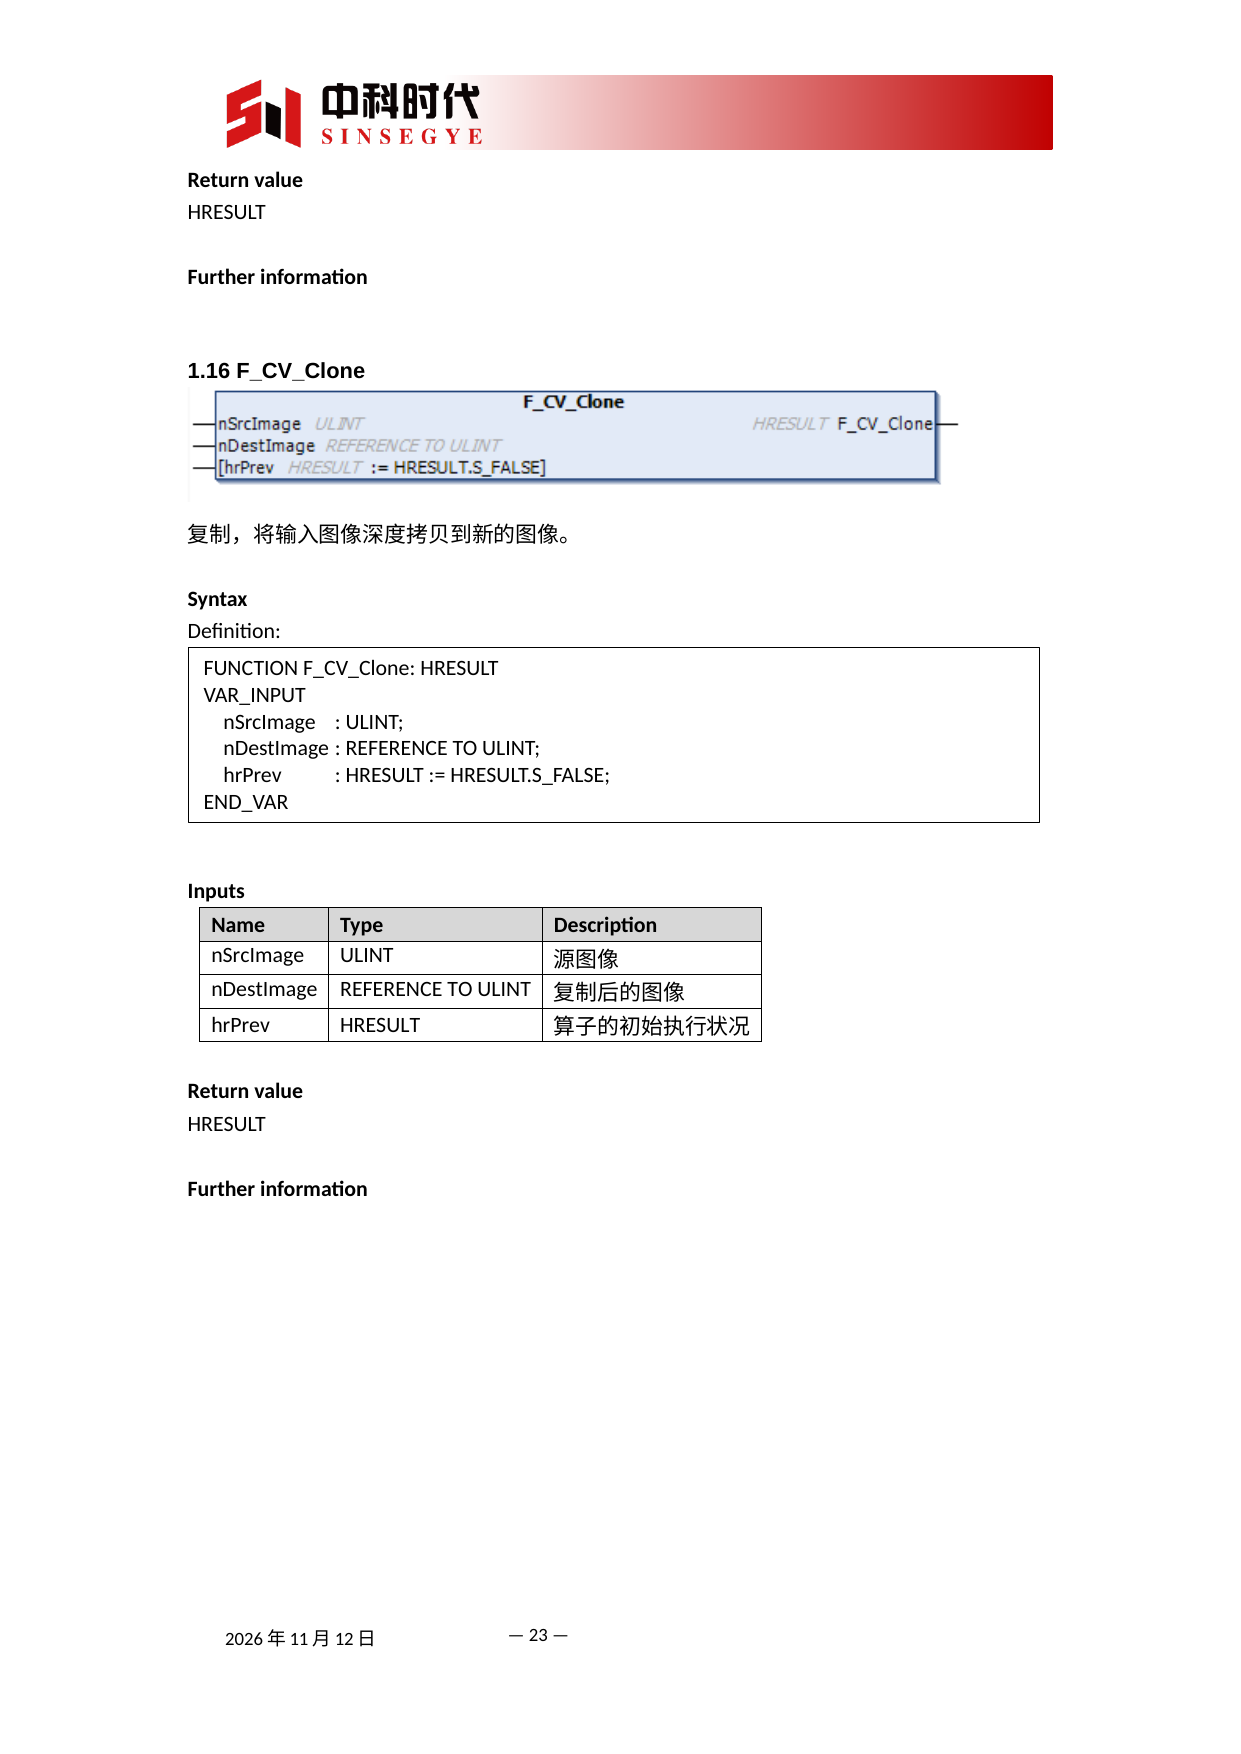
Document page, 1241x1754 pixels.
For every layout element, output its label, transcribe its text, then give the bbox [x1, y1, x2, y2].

table_cell 复制后的图像 [543, 975, 761, 1008]
text Inputs [187, 874, 1053, 907]
text Syntax [187, 582, 1053, 614]
picture [187, 387, 963, 502]
table_cell nSrcImage [200, 942, 328, 974]
picture [225, 78, 483, 150]
table_cell hrPrev [200, 1009, 328, 1041]
table_header Type [329, 908, 542, 941]
table_cell 算子的初始执行状况 [543, 1009, 761, 1041]
text HRESULT [187, 1107, 1053, 1140]
text HRESULT [187, 195, 1053, 228]
text Return value [187, 163, 1053, 195]
text 复制，将输入图像深度拷贝到新的图像。 [187, 517, 1053, 549]
table_cell HRESULT [329, 1009, 542, 1041]
table_cell REFERENCE TO ULINT [329, 975, 542, 1008]
table_header Name [200, 908, 328, 941]
table_cell ULINT [329, 942, 542, 974]
text Return value [187, 1075, 1053, 1107]
subtitle F_CV_Clone [187, 354, 1053, 387]
table_cell 源图像 [543, 942, 761, 974]
text Further information [187, 260, 1053, 293]
text Further information [187, 1172, 1053, 1205]
table_header Description [543, 908, 761, 941]
text Definition: [187, 614, 1053, 647]
table_cell nDestImage [200, 975, 328, 1008]
